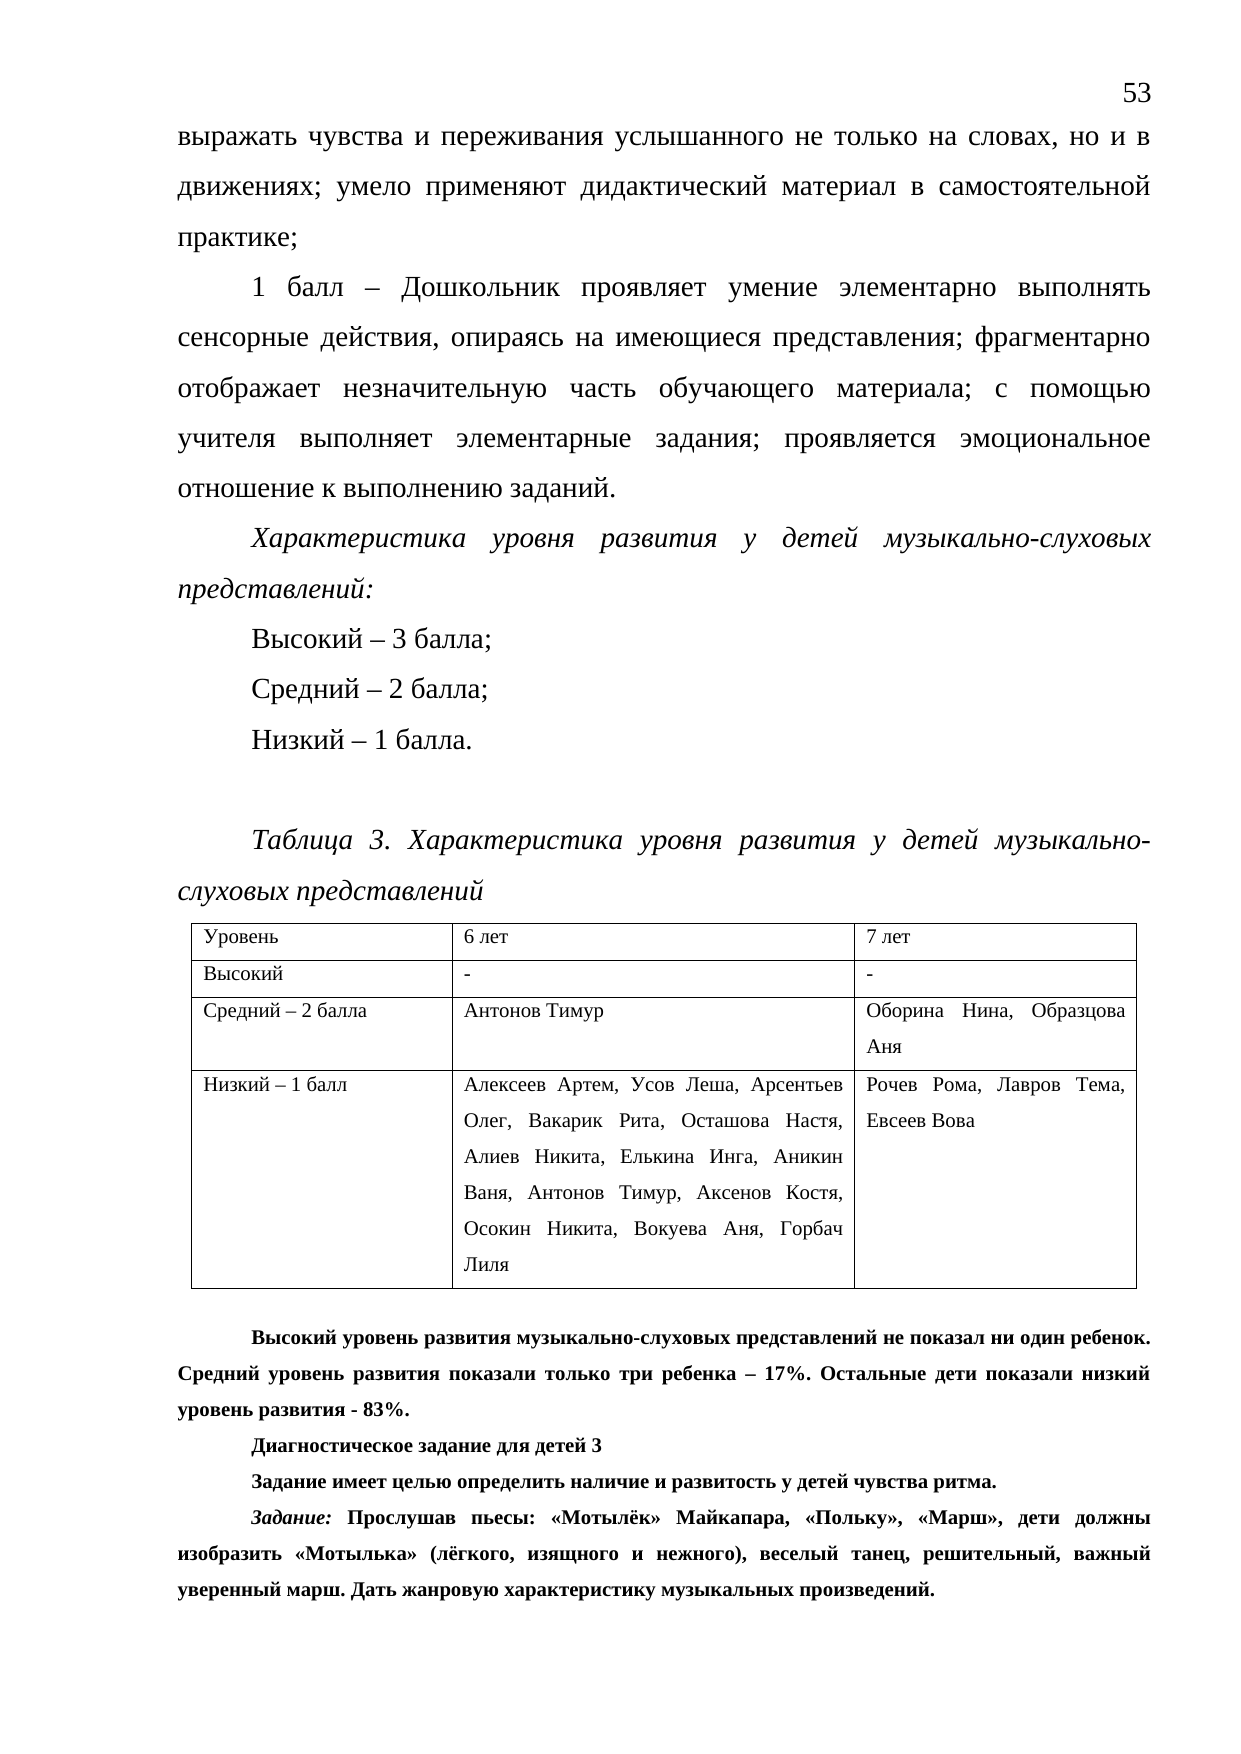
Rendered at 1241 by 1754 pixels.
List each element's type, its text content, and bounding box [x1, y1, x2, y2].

table_header 6 лет [453, 924, 854, 960]
table_cell Антонов Тимур [453, 998, 854, 1070]
table_header Уровень [192, 924, 452, 960]
text 1 балл – Дошкольник проявляет умение элементарно выполнять сенсорные действия, опираясь на имеющиеся представления; фрагментарно отображает незначительную часть обучающего материала; с помощью учителя выполняет элементарные задания; проявляется эмоциональное отношение к выполнению заданий. [177, 269, 1152, 504]
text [177, 118, 1152, 252]
text Таблица 3. Характеристика уровня развития у детей музыкально-слуховых представлений [177, 822, 1152, 906]
text Средний – 2 балла; [177, 672, 1152, 705]
table_header 7 лет [855, 924, 1136, 960]
text Высокий – 3 балла; [177, 621, 1152, 655]
table_cell Низкий – 1 балл [192, 1071, 452, 1288]
text Высокий уровень развития музыкально-слуховых представлений не показал ни один ребенок. Средний уровень развития показали только три ребенка – 17%. Остальные дети показали низкий уровень развития - 83%. [177, 1325, 1152, 1421]
table_cell Алексеев Артем, Усов Леша, Арсентьев Олег, Вакарик Рита, Осташова Настя, Алиев Никита, Елькина Инга, Аникин Ваня, Антонов Тимур, Аксенов Костя, Осокин Никита, Вокуева Аня, Горбач Лиля [453, 1071, 854, 1288]
text Задание: Прослушав пьесы: «Мотылёк» Майкапара, «Польку», «Марш», дети должны изобразить «Мотылька» (лёгкого, изящного и нежного), веселый танец, решительный, важный уверенный марш. Дать жанровую характеристику музыкальных произведений. [177, 1505, 1152, 1601]
text Задание имеет целью определить наличие и развитость у детей чувства ритма. [177, 1469, 1152, 1493]
table_cell - [855, 961, 1136, 997]
table_cell Высокий [192, 961, 452, 997]
text Диагностическое задание для детей 3 [177, 1433, 1152, 1457]
text Характеристика уровня развития у детей музыкально-слуховых представлений: [177, 521, 1152, 604]
table_cell - [453, 961, 854, 997]
table_cell Рочев Рома, Лавров Тема, Евсеев Вова [855, 1071, 1136, 1288]
table_cell Оборина Нина, Образцова Аня [855, 998, 1136, 1070]
text Низкий – 1 балла. [177, 722, 1152, 755]
table_cell Средний – 2 балла [192, 998, 452, 1070]
